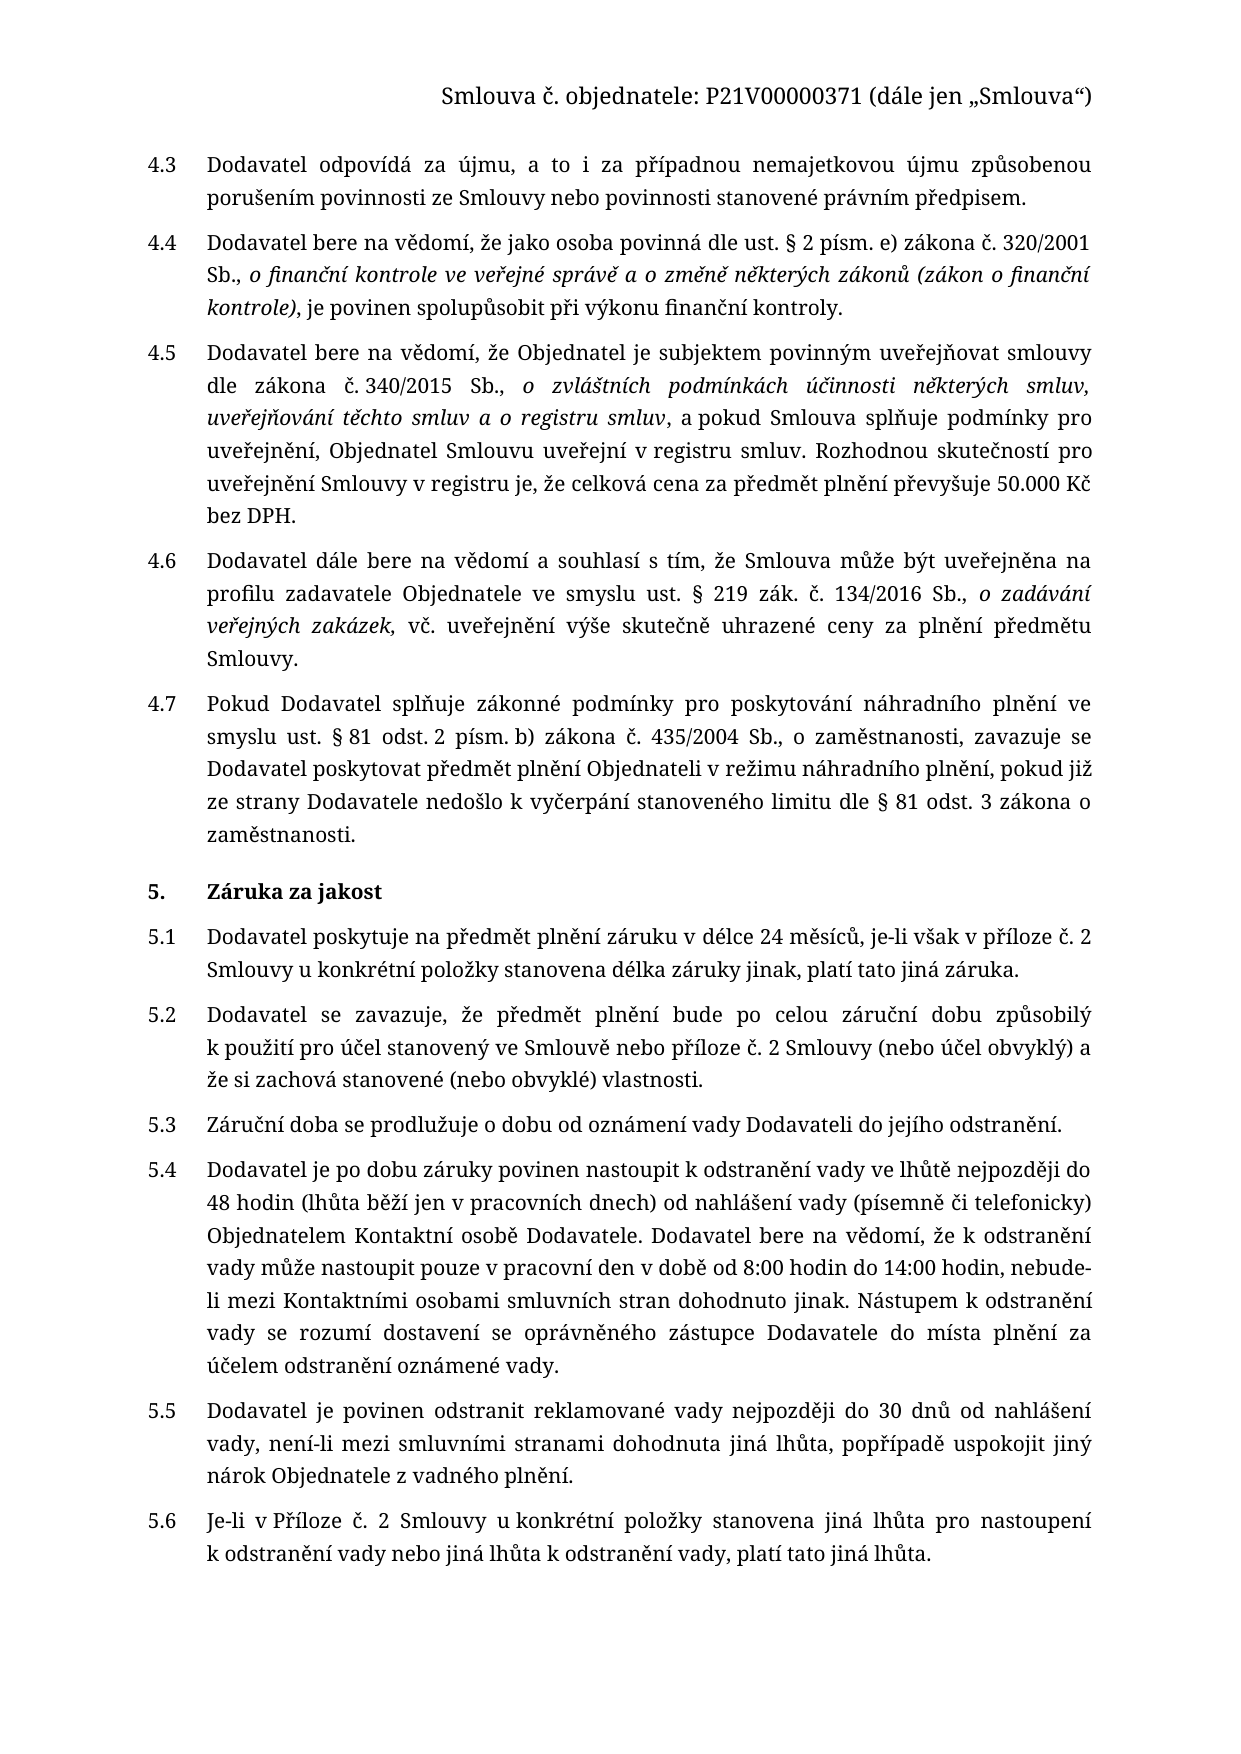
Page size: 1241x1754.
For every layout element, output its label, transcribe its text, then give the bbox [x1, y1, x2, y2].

list Dodavatel je po dobu záruky povinen nastoupit k odstranění vady ve lhůtě nejpozději do 48 hodin (lhůta běží jen v pracovních dnech) od nahlášení vady (písemně či telefonicky) Objednatelem Kontaktní osobě Dodavatele. Dodavatel bere na vědomí, že k odstranění vady může nastoupit pouze v pracovní den v době od 8:00 hodin do 14:00 hodin, nebude-li mezi Kontaktními osobami smluvních stran dohodnuto jinak. Nástupem k odstranění vady se rozumí dostavení se oprávněného zástupce Dodavatele do místa plnění za účelem odstranění oznámené vady. [148, 1156, 1093, 1379]
list Dodavatel bere na vědomí, že jako osoba povinná dle ust. § 2 písm. e) zákona č. 320/2001 Sb., o finanční kontrole ve veřejné správě a o změně některých zákonů (zákon o finanční kontrole), je povinen spolupůsobit při výkonu finanční kontroly. [148, 228, 1093, 322]
list Dodavatel poskytuje na předmět plnění záruku v délce 24 měsíců, je-li však v příloze č. 2 Smlouvy u konkrétní položky stanovena délka záruky jinak, platí tato jiná záruka. [148, 922, 1093, 983]
list Záruční doba se prodlužuje o dobu od oznámení vady Dodavateli do jejího odstranění. [148, 1110, 1093, 1139]
list Dodavatel je povinen odstranit reklamované vady nejpozději do 30 dnů od nahlášení vady, není-li mezi smluvními stranami dohodnuta jiná lhůta, popřípadě uspokojit jiný nárok Objednatele z vadného plnění. [148, 1396, 1093, 1490]
list Dodavatel odpovídá za újmu, a to i za případnou nemajetkovou újmu způsobenou porušením povinnosti ze Smlouvy nebo povinnosti stanovené právním předpisem. [148, 150, 1093, 211]
list Dodavatel bere na vědomí, že Objednatel je subjektem povinným uveřejňovat smlouvy dle zákona č. 340/2015 Sb., o zvláštních podmínkách účinnosti některých smluv, uveřejňování těchto smluv a o registru smluv, a pokud Smlouva splňuje podmínky pro uveřejnění, Objednatel Smlouvu uveřejní v registru smluv. Rozhodnou skutečností pro uveřejnění Smlouvy v registru je, že celková cena za předmět plnění převyšuje 50.000 Kč bez DPH. [148, 338, 1093, 530]
list Pokud Dodavatel splňuje zákonné podmínky pro poskytování náhradního plnění ve smyslu ust. § 81 odst. 2 písm. b) zákona č. 435/2004 Sb., o zaměstnanosti, zavazuje se Dodavatel poskytovat předmět plnění Objednateli v režimu náhradního plnění, pokud již ze strany Dodavatele nedošlo k vyčerpání stanoveného limitu dle § 81 odst. 3 zákona o zaměstnanosti. [148, 689, 1093, 848]
list Dodavatel se zavazuje, že předmět plnění bude po celou záruční dobu způsobilý k použití pro účel stanovený ve Smlouvě nebo příloze č. 2 Smlouvy (nebo účel obvyklý) a že si zachová stanovené (nebo obvyklé) vlastnosti. [148, 1000, 1093, 1094]
list Je-li v Příloze č. 2 Smlouvy u konkrétní položky stanovena jiná lhůta pro nastoupení k odstranění vady nebo jiná lhůta k odstranění vady, platí tato jiná lhůta. [148, 1507, 1093, 1568]
list Dodavatel dále bere na vědomí a souhlasí s tím, že Smlouva může být uveřejněna na profilu zadavatele Objednatele ve smyslu ust. § 219 zák. č. 134/2016 Sb., o zadávání veřejných zakázek, vč. uveřejnění výše skutečně uhrazené ceny za plnění předmětu Smlouvy. [148, 546, 1093, 673]
list Záruka za jakost [148, 877, 1093, 906]
